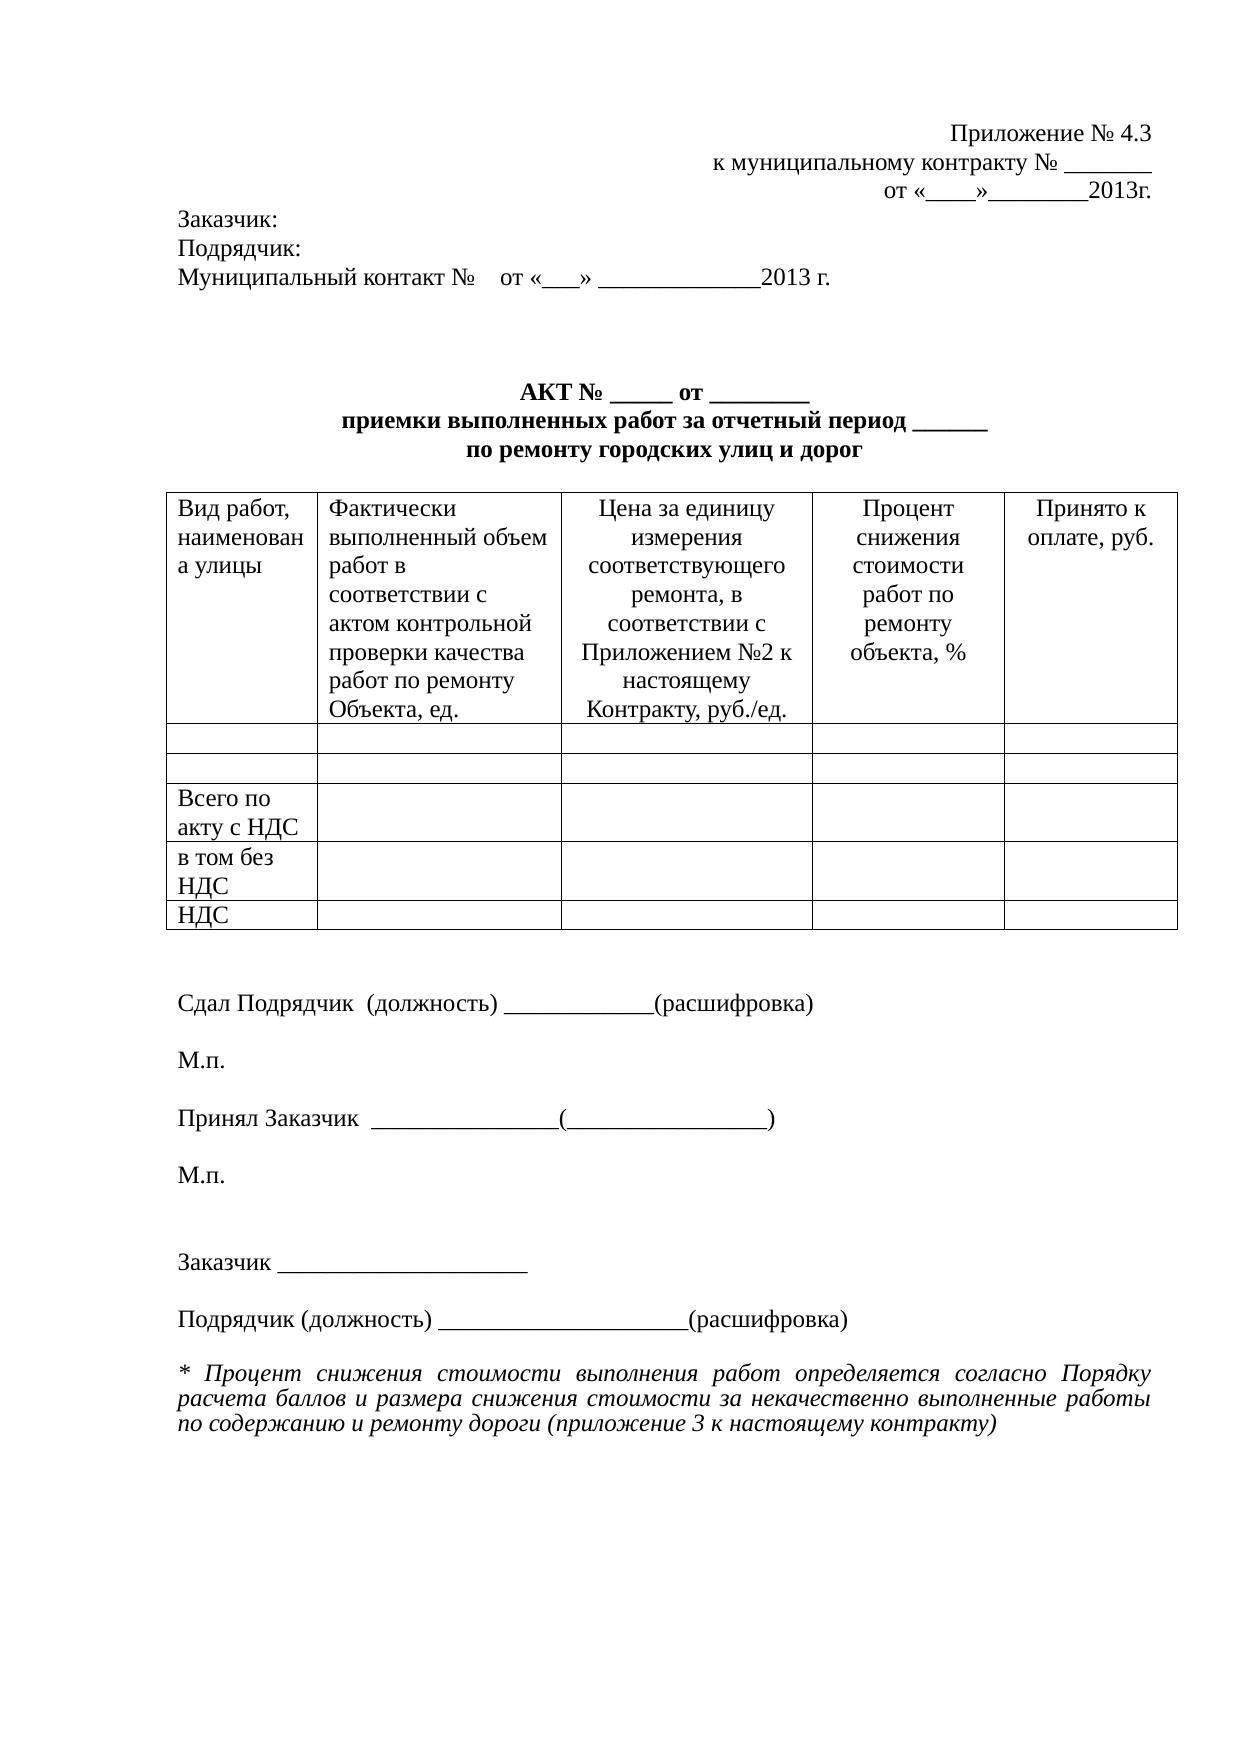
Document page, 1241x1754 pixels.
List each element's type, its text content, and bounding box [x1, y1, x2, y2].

text Сдал Подрядчик (должность) ____________(расшифровка) [177, 988, 1152, 1017]
table_cell [813, 754, 1004, 782]
table_cell [813, 784, 1004, 841]
table_header Вид работ, наименована улицы [167, 493, 317, 723]
table_header Принято к оплате, руб. [1005, 493, 1177, 723]
table_header Фактически выполненный объем работ в соответствии с актом контрольной проверки качества работ по ремонту Объекта, ед. [318, 493, 561, 723]
table_cell [562, 754, 812, 782]
table_cell [1005, 724, 1177, 753]
table_cell [562, 842, 812, 899]
table_cell [813, 842, 1004, 899]
table_cell Всего по акту с НДС [167, 784, 317, 841]
text * Процент снижения стоимости выполнения работ определяется согласно Порядку расчета баллов и размера снижения стоимости за некачественно выполненные работы по содержанию и ремонту дороги (приложение 3 к настоящему контракту) [177, 1362, 1152, 1437]
table_cell [1005, 754, 1177, 782]
table_cell [318, 784, 561, 841]
table_header Цена за единицу измерения соответствующего ремонта, в соответствии с Приложением №2 к настоящему Контракту, руб./ед. [562, 493, 812, 723]
table_cell [1005, 784, 1177, 841]
table_cell в том без НДС [167, 842, 317, 899]
table_cell [1005, 842, 1177, 899]
table_cell [562, 784, 812, 841]
text Подрядчик (должность) ____________________(расшифровка) [177, 1304, 1152, 1333]
text АКТ № _____ от ________ [177, 377, 1152, 406]
table_cell [813, 901, 1004, 929]
text приемки выполненных работ за отчетный период ______ [177, 406, 1152, 434]
text М.п. [177, 1160, 1152, 1189]
table_cell [318, 724, 561, 753]
text к муниципальному контракту № _______ [177, 147, 1152, 176]
table_cell [562, 724, 812, 753]
text Заказчик ____________________ [177, 1247, 1152, 1275]
table_cell [562, 901, 812, 929]
text по ремонту городских улиц и дорог [177, 434, 1152, 463]
table_cell [813, 724, 1004, 753]
table_cell [167, 724, 317, 753]
text Муниципальный контакт № от «___» _____________2013 г. [177, 262, 1152, 291]
text Принял Заказчик _______________(________________) [177, 1103, 1152, 1132]
text М.п. [177, 1045, 1152, 1074]
table_cell [318, 754, 561, 782]
table_cell НДС [167, 901, 317, 929]
table_cell [1005, 901, 1177, 929]
text от «____»________2013г. [177, 176, 1152, 204]
table_cell [167, 754, 317, 782]
table_header Процент снижения стоимости работ по ремонту объекта, % [813, 493, 1004, 723]
text Подрядчик: [177, 233, 1152, 262]
text Приложение № 4.3 [177, 118, 1152, 147]
text Заказчик: [177, 204, 1152, 233]
table_cell [318, 842, 561, 899]
table_cell [318, 901, 561, 929]
